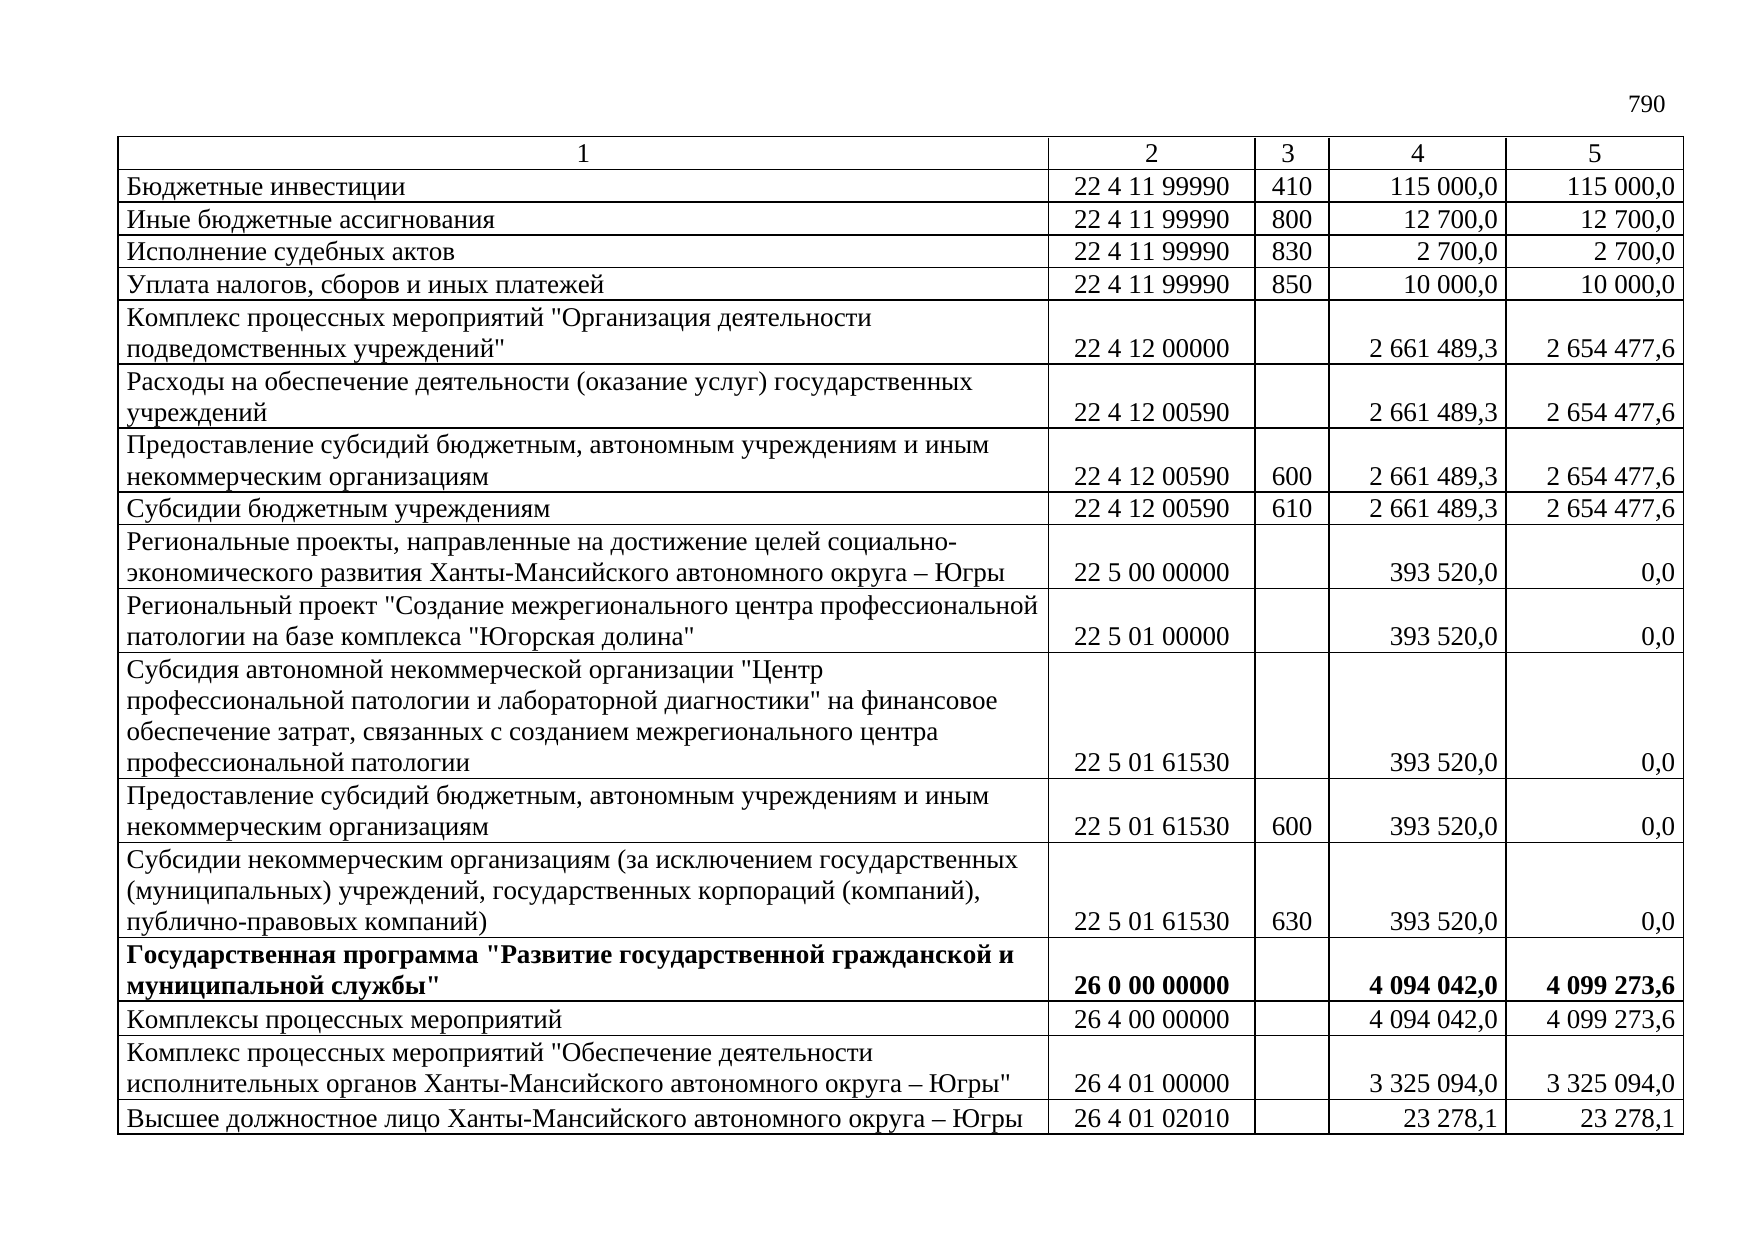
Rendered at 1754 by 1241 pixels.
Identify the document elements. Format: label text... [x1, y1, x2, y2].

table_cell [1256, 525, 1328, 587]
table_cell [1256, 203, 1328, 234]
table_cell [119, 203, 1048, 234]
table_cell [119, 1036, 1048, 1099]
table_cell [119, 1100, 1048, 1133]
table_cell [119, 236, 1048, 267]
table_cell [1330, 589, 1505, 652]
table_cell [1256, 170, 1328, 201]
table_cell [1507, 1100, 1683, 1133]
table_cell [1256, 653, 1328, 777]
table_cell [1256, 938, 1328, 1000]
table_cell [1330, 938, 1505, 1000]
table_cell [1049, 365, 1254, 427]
table_header 4 [1330, 137, 1506, 168]
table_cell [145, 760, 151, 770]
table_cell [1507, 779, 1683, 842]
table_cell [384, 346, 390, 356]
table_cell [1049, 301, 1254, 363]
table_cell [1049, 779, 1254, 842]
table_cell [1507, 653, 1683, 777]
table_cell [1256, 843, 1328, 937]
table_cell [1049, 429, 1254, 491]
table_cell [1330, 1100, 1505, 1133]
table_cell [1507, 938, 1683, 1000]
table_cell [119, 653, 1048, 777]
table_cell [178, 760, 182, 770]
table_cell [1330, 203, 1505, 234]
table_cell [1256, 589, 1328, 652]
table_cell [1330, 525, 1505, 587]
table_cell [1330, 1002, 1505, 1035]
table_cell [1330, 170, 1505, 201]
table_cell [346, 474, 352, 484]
table_header 2 [1049, 137, 1255, 168]
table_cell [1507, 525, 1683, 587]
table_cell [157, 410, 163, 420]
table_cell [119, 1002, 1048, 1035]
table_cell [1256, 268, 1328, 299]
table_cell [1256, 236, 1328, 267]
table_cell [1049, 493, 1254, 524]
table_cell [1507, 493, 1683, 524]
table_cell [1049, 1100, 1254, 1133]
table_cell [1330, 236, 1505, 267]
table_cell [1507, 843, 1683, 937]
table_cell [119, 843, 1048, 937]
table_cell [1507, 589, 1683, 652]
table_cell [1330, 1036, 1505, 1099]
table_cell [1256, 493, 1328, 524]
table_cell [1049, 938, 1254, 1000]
table_header 1 [119, 137, 1048, 168]
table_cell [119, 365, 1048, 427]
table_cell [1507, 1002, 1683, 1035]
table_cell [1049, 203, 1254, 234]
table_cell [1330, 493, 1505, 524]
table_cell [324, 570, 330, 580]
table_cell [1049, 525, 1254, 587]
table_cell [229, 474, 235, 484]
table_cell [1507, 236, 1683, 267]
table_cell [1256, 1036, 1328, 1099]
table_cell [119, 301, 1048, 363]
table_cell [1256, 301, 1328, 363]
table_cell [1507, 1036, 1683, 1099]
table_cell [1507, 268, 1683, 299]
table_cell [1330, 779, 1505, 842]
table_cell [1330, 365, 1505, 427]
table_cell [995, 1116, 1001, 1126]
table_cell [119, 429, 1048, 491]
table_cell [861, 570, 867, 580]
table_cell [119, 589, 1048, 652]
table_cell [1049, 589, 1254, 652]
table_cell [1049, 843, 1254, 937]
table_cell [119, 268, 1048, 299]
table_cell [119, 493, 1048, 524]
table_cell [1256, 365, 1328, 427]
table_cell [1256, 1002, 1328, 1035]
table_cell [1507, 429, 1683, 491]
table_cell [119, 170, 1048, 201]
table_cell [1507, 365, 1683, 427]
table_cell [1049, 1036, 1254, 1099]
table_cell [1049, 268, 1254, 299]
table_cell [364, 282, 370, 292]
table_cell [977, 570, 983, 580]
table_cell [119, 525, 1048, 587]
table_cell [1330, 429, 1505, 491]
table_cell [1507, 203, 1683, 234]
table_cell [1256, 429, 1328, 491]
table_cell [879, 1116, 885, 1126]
table_header 5 [1507, 137, 1683, 168]
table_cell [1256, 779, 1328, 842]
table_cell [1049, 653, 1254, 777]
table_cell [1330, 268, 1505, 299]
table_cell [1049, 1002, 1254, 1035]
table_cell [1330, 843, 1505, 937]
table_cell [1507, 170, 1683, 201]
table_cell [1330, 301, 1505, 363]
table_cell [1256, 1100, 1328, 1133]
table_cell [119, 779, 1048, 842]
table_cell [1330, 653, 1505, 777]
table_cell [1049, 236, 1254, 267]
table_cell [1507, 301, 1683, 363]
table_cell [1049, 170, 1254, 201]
table_header 3 [1256, 137, 1329, 168]
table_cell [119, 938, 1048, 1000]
